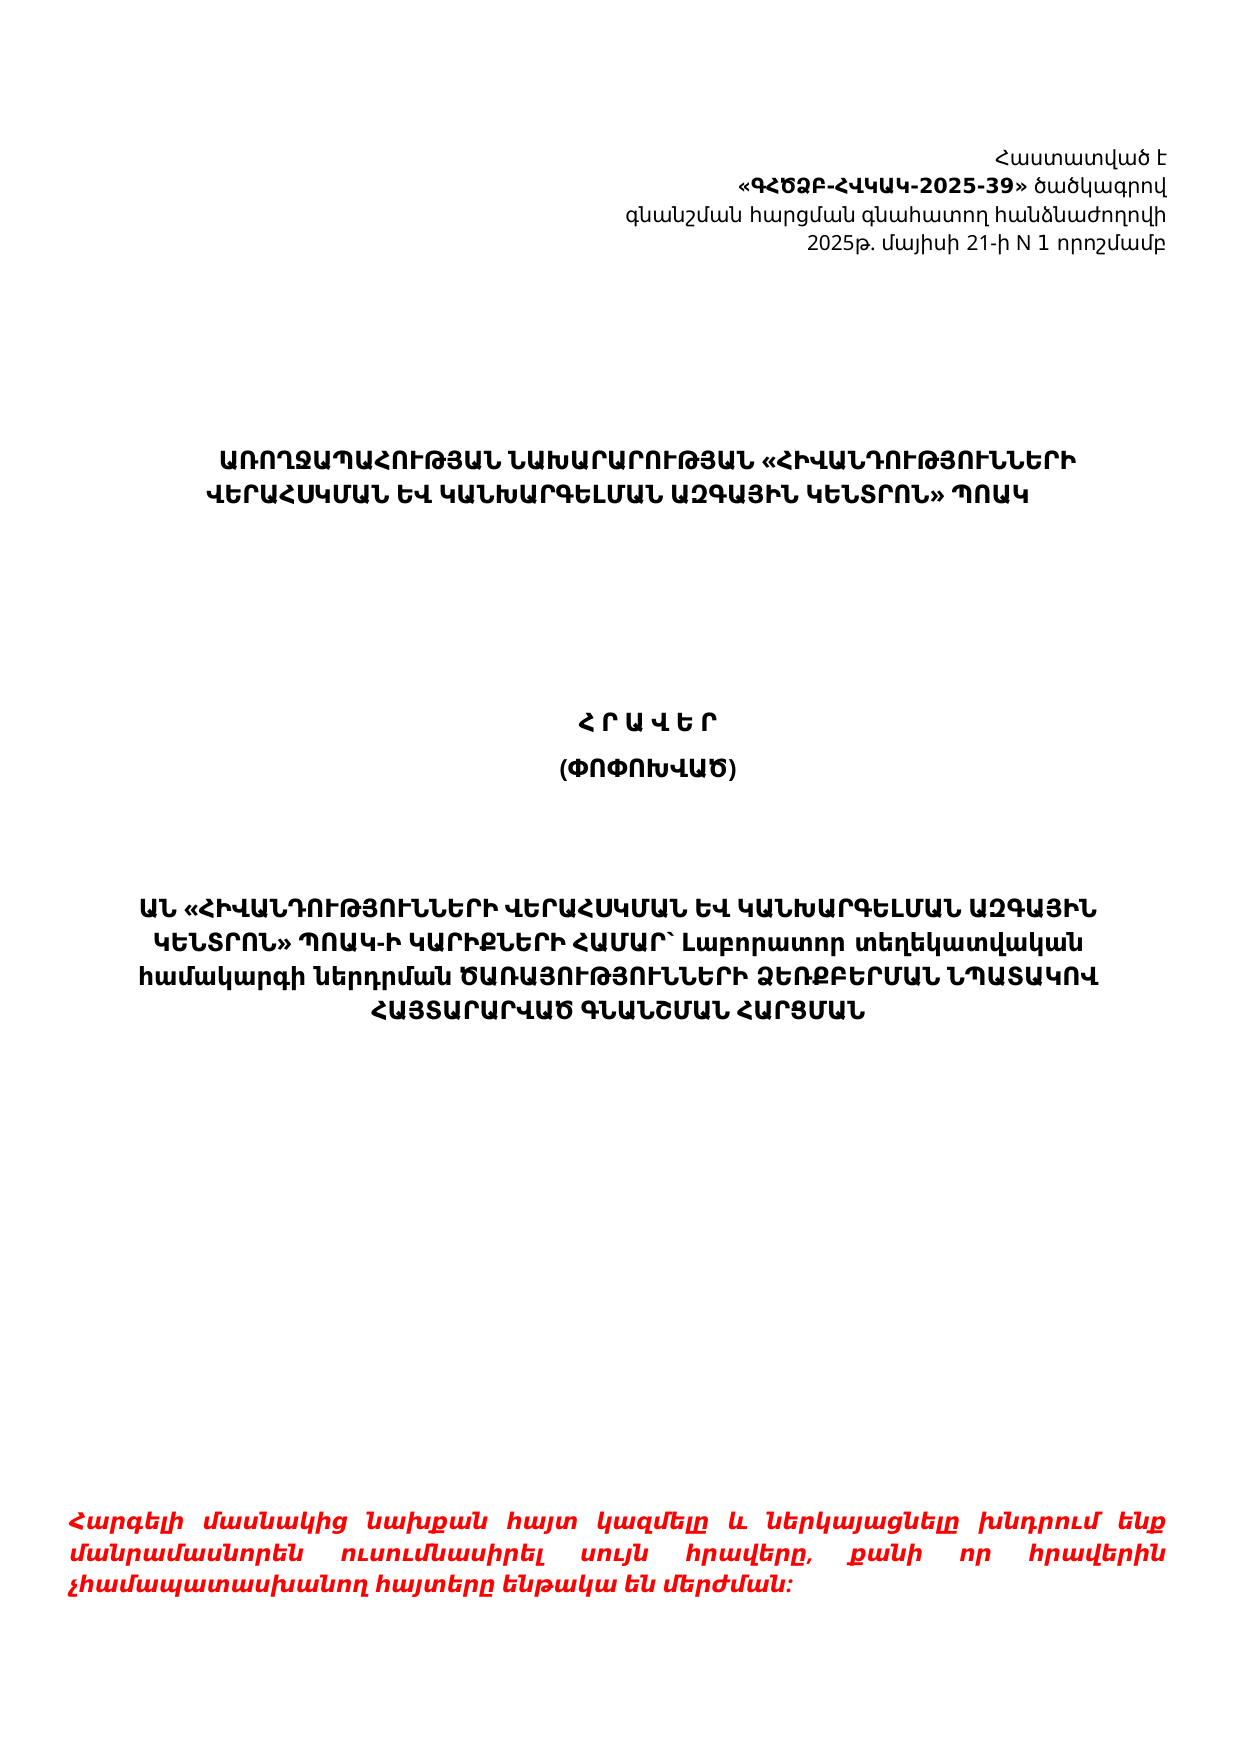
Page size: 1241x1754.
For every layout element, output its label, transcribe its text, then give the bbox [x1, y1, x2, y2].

text Հ Ր Ա Վ Ե Ր [69, 704, 1167, 739]
text 2025թ. մայիսի 21-ի N 1 որոշմամբ [69, 228, 1167, 257]
text գնանշման հարցման գնահատող հանձնաժողովի [69, 200, 1167, 228]
text Հաստատված է [69, 143, 1167, 171]
text «ԳՀԾՁԲ-ՀՎԿԱԿ-2025-39» ծածկագրով [69, 171, 1167, 200]
text ԱՌՈՂՋԱՊԱՀՈՒԹՅԱՆ ՆԱԽԱՐԱՐՈՒԹՅԱՆ «ՀԻՎԱՆԴՈՒԹՅՈՒՆՆԵՐԻ ՎԵՐԱՀՍԿՄԱՆ ԵՎ ԿԱՆԽԱՐԳԵԼՄԱՆ ԱԶԳԱՅԻՆ ԿԵՆՏՐՈՆ» ՊՈԱԿ [69, 443, 1167, 511]
text ԱՆ «ՀԻՎԱՆԴՈՒԹՅՈՒՆՆԵՐԻ ՎԵՐԱՀՍԿՄԱՆ ԵՎ ԿԱՆԽԱՐԳԵԼՄԱՆ ԱԶԳԱՅԻՆ ԿԵՆՏՐՈՆ» ՊՈԱԿ-Ի ԿԱՐԻՔՆԵՐԻ ՀԱՄԱՐ` Լաբորատոր տեղեկատվական համակարգի ներդրման ԾԱՌԱՅՈՒԹՅՈՒՆՆԵՐԻ ՁԵՌՔԲԵՐՄԱՆ ՆՊԱՏԱԿՈՎ ՀԱՅՏԱՐԱՐՎԱԾ ԳՆԱՆՇՄԱՆ ՀԱՐՑՄԱՆ [69, 891, 1167, 1027]
text Հարգելի մասնակից նախքան հայտ կազմելը և ներկայացնելը խնդրում ենք մանրամասնորեն ուսումնասիրել սույն հրավերը, քանի որ հրավերին չհամապատասխանող հայտերը ենթակա են մերժման: [69, 1505, 1167, 1599]
text (ՓՈՓՈԽՎԱԾ) [69, 751, 1167, 785]
